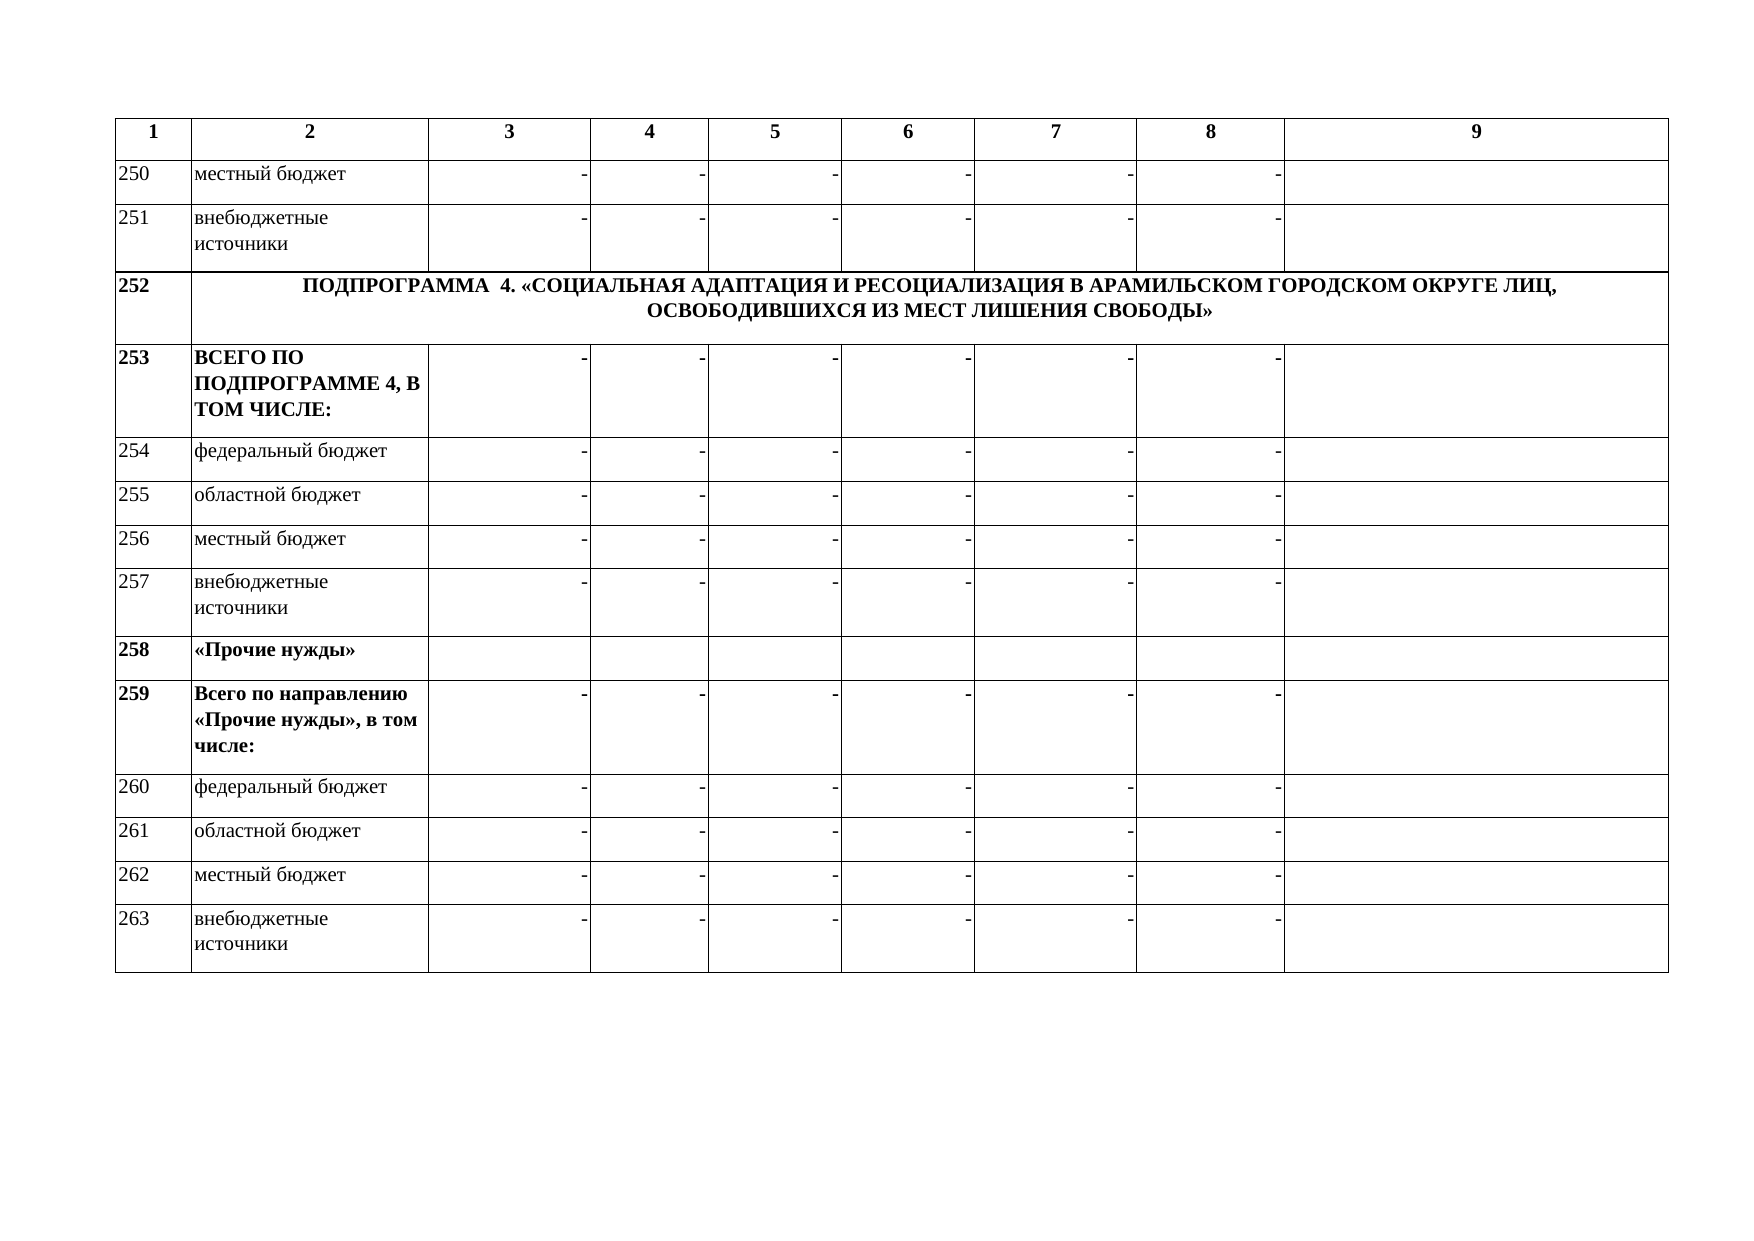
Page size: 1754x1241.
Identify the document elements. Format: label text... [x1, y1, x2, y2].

table_cell - [429, 205, 590, 271]
table_cell - [429, 775, 590, 817]
table_header 3 [429, 119, 590, 160]
table_cell 255 [116, 482, 191, 524]
table_cell - [975, 862, 1136, 904]
table_cell - [591, 482, 708, 524]
table_cell - [709, 438, 841, 481]
table_cell местный бюджет [192, 862, 428, 904]
table_cell - [842, 681, 974, 773]
table_cell областной бюджет [192, 818, 428, 861]
table_cell - [429, 681, 590, 773]
table_header 7 [975, 119, 1136, 160]
table_cell [1285, 205, 1668, 271]
table_cell - [1137, 569, 1284, 636]
table_cell местный бюджет [192, 161, 428, 204]
table_cell [1137, 637, 1284, 680]
table_cell - [975, 345, 1136, 437]
table_cell - [591, 905, 708, 972]
table_cell - [591, 818, 708, 861]
table_cell [1285, 526, 1668, 568]
table_cell [709, 637, 841, 680]
table_cell - [709, 862, 841, 904]
table_cell - [842, 905, 974, 972]
table_cell 261 [116, 818, 191, 861]
table_cell - [591, 775, 708, 817]
table_cell - [591, 345, 708, 437]
table_cell [1285, 637, 1668, 680]
table_cell - [709, 681, 841, 773]
table_cell - [975, 905, 1136, 972]
table_cell 256 [116, 526, 191, 568]
table_cell - [842, 818, 974, 861]
table_cell - [842, 862, 974, 904]
table_cell - [591, 526, 708, 568]
table_cell - [429, 818, 590, 861]
table_cell - [1137, 526, 1284, 568]
table_cell - [709, 205, 841, 271]
table_cell [1285, 681, 1668, 773]
table_cell - [591, 862, 708, 904]
table_cell - [975, 775, 1136, 817]
table_cell - [975, 526, 1136, 568]
table_cell - [429, 862, 590, 904]
table_cell - [975, 482, 1136, 524]
table_cell 262 [116, 862, 191, 904]
table_cell - [709, 345, 841, 437]
table_header 6 [842, 119, 974, 160]
table_cell - [429, 482, 590, 524]
table_cell - [842, 482, 974, 524]
table_cell 263 [116, 905, 191, 972]
table_header 5 [709, 119, 841, 160]
table_cell - [1137, 681, 1284, 773]
table_cell - [591, 161, 708, 204]
table_cell - [591, 681, 708, 773]
table_cell - [709, 526, 841, 568]
table_cell - [709, 569, 841, 636]
table_cell - [709, 775, 841, 817]
table_cell 260 [116, 775, 191, 817]
table_header 8 [1137, 119, 1284, 160]
table_cell - [842, 345, 974, 437]
table_cell [1285, 482, 1668, 524]
table_cell - [1137, 818, 1284, 861]
table_cell внебюджетные источники [192, 569, 428, 636]
table_cell - [429, 345, 590, 437]
table_cell [1285, 818, 1668, 861]
table_cell - [975, 569, 1136, 636]
table_cell 259 [116, 681, 191, 773]
table_cell - [591, 205, 708, 271]
table_cell «Прочие нужды» [192, 637, 428, 680]
table_cell - [975, 205, 1136, 271]
table_cell - [429, 905, 590, 972]
table_cell - [975, 681, 1136, 773]
table_cell - [842, 775, 974, 817]
table_cell - [709, 161, 841, 204]
table_cell - [842, 161, 974, 204]
table_cell 253 [116, 345, 191, 437]
table_cell 257 [116, 569, 191, 636]
table_cell - [429, 161, 590, 204]
table_cell ПОДПРОГРАММА 4. «СОЦИАЛЬНАЯ АДАПТАЦИЯ И РЕСОЦИАЛИЗАЦИЯ В АРАМИЛЬСКОМ ГОРОДСКОМ ОКРУГЕ ЛИЦ, ОСВОБОДИВШИХСЯ ИЗ МЕСТ ЛИШЕНИЯ СВОБОДЫ» [192, 273, 1668, 343]
table_header 2 [192, 119, 428, 160]
table_cell - [842, 569, 974, 636]
table_cell - [842, 438, 974, 481]
table_cell [1285, 775, 1668, 817]
table_cell 251 [116, 205, 191, 271]
table_cell - [1137, 161, 1284, 204]
table_header 1 [116, 119, 191, 160]
table_cell [1285, 161, 1668, 204]
table_cell [1285, 438, 1668, 481]
table_cell - [1137, 775, 1284, 817]
table_cell федеральный бюджет [192, 775, 428, 817]
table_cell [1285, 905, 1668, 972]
table_cell - [709, 818, 841, 861]
table_cell - [591, 438, 708, 481]
table_cell - [1137, 438, 1284, 481]
table_cell внебюджетные источники [192, 205, 428, 271]
table_cell областной бюджет [192, 482, 428, 524]
table_cell - [842, 526, 974, 568]
table_cell - [975, 438, 1136, 481]
table_cell ВСЕГО ПО ПОДПРОГРАММЕ 4, В ТОМ ЧИСЛЕ: [192, 345, 428, 437]
table_cell - [1137, 345, 1284, 437]
table_header 4 [591, 119, 708, 160]
table_cell - [1137, 205, 1284, 271]
table_cell [429, 637, 590, 680]
table_cell - [429, 569, 590, 636]
table_cell [975, 637, 1136, 680]
table_cell [1285, 862, 1668, 904]
table_cell - [1137, 862, 1284, 904]
table_cell Всего по направлению «Прочие нужды», в том числе: [192, 681, 428, 773]
table_cell - [709, 482, 841, 524]
table_cell [1285, 345, 1668, 437]
table_cell 250 [116, 161, 191, 204]
table_cell внебюджетные источники [192, 905, 428, 972]
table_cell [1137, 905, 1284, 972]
table_cell 252 [116, 273, 191, 343]
table_cell - [975, 161, 1136, 204]
table_header 9 [1285, 119, 1668, 160]
table_cell федеральный бюджет [192, 438, 428, 481]
table_cell [842, 637, 974, 680]
table_cell - [709, 905, 841, 972]
table_cell [1285, 569, 1668, 636]
table_cell - [975, 818, 1136, 861]
table_cell - [429, 438, 590, 481]
table_cell 258 [116, 637, 191, 680]
table_cell [591, 637, 708, 680]
table_cell 254 [116, 438, 191, 481]
table_cell - [429, 526, 590, 568]
table_cell - [1137, 482, 1284, 524]
table_cell - [842, 205, 974, 271]
table_cell местный бюджет [192, 526, 428, 568]
table_cell - [591, 569, 708, 636]
